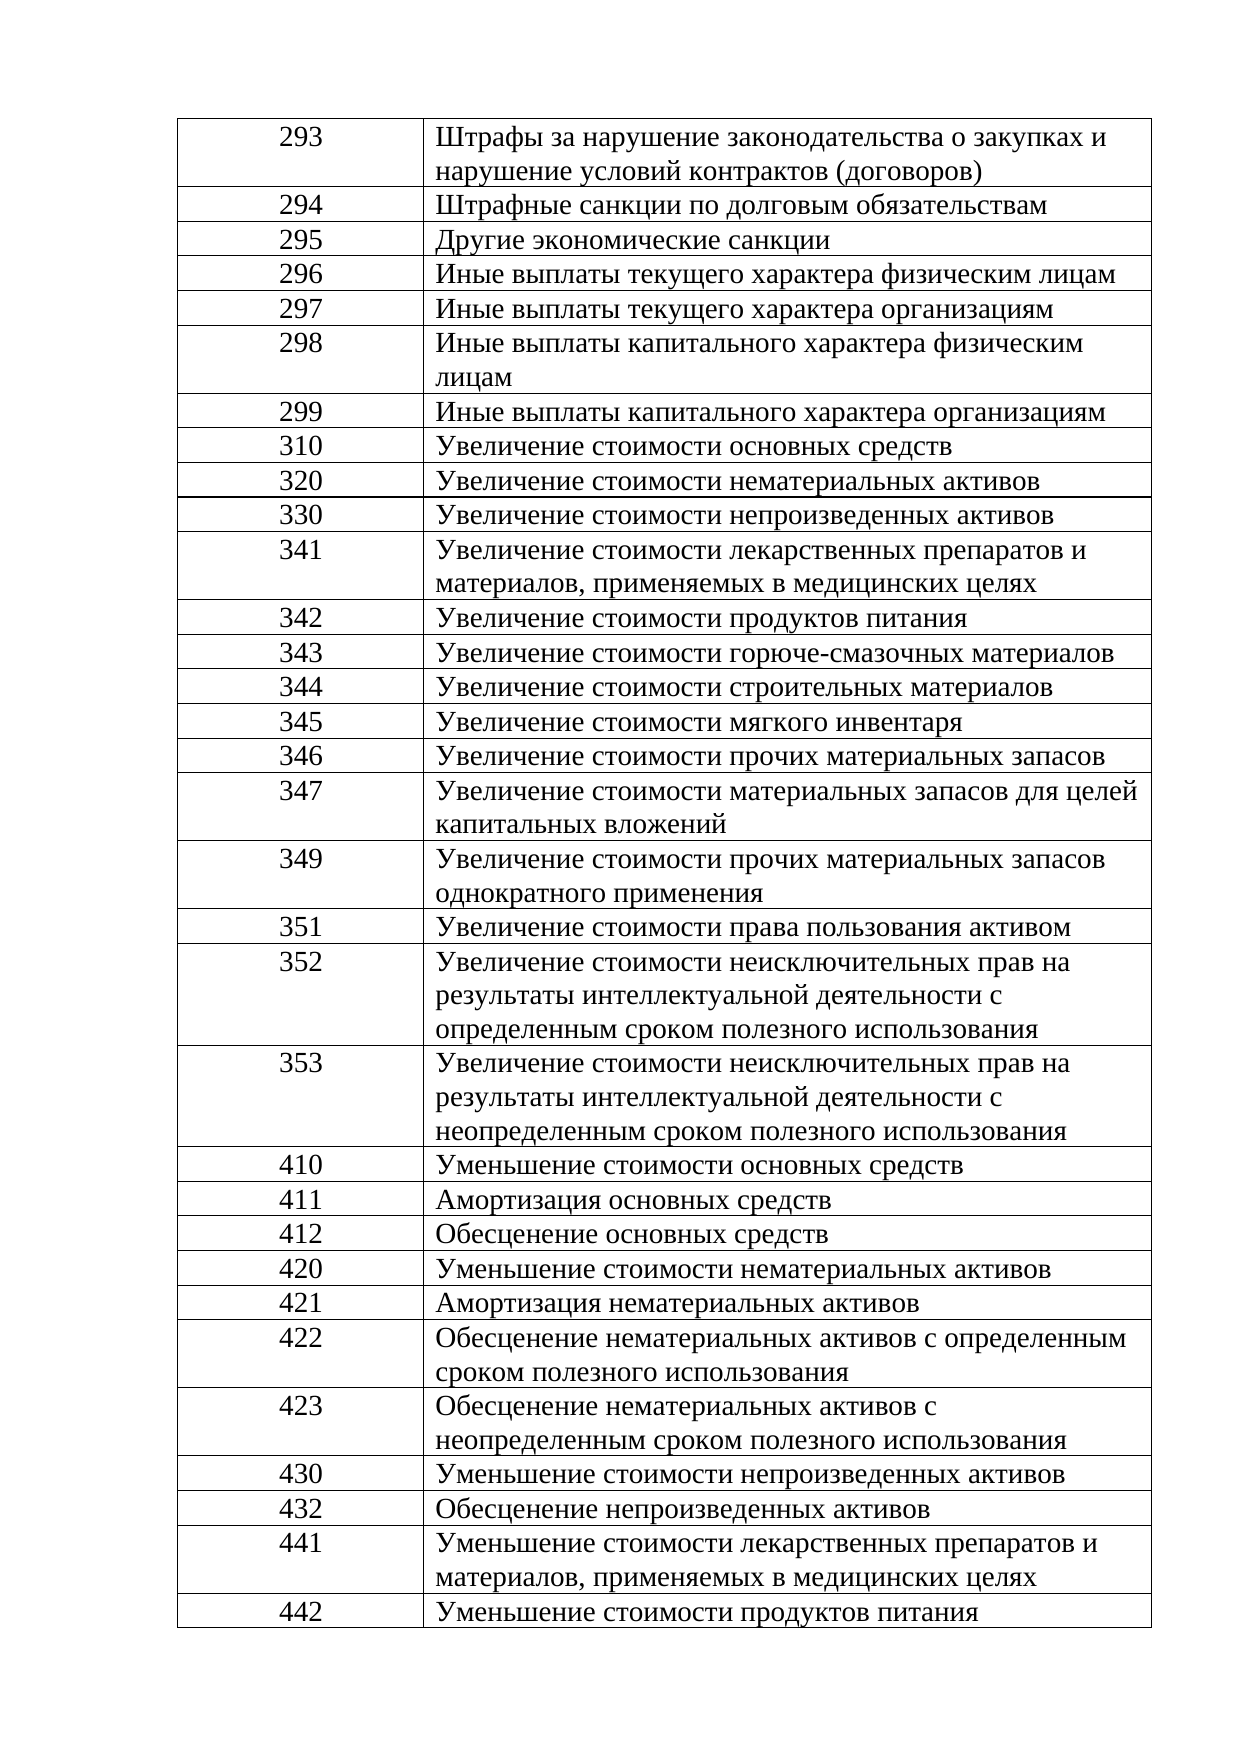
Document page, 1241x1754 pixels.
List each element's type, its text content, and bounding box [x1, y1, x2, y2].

table_cell Амортизация нематериальных активов [424, 1286, 1151, 1319]
table_cell 423 [178, 1388, 423, 1455]
table_cell Обесценение нематериальных активов с определенным сроком полезного использования [424, 1320, 1151, 1387]
table_cell Увеличение стоимости права пользования активом [424, 909, 1151, 943]
table_cell Увеличение стоимости неисключительных прав на результаты интеллектуальной деятельности с определенным сроком полезного использования [424, 944, 1151, 1044]
table_cell 297 [178, 291, 423, 324]
table_cell Увеличение стоимости прочих материальных запасов однократного применения [424, 841, 1151, 908]
table_cell 421 [178, 1286, 423, 1319]
table_cell Иные выплаты капитального характера физическим лицам [424, 326, 1151, 393]
table_cell 420 [178, 1251, 423, 1284]
table_cell Амортизация основных средств [424, 1182, 1151, 1215]
table_cell 298 [178, 326, 423, 393]
table_cell 310 [178, 428, 423, 462]
table_cell 299 [178, 394, 423, 427]
table_cell Обесценение непроизведенных активов [424, 1491, 1151, 1524]
table_cell Увеличение стоимости непроизведенных активов [424, 498, 1151, 531]
table_cell Увеличение стоимости лекарственных препаратов и материалов, применяемых в медицинских целях [424, 532, 1151, 599]
table_cell Штрафы за нарушение законодательства о закупках и нарушение условий контрактов (договоров) [424, 119, 1151, 186]
table_cell Уменьшение стоимости продуктов питания [424, 1594, 1151, 1627]
table_cell 352 [178, 944, 423, 1044]
table_cell 442 [178, 1594, 423, 1627]
table_cell Обесценение нематериальных активов с неопределенным сроком полезного использования [424, 1388, 1151, 1455]
table_cell Штрафные санкции по долговым обязательствам [424, 187, 1151, 221]
table_cell 422 [178, 1320, 423, 1387]
table_cell Обесценение основных средств [424, 1216, 1151, 1250]
table_cell Иные выплаты текущего характера физическим лицам [424, 256, 1151, 290]
table_cell Уменьшение стоимости непроизведенных активов [424, 1456, 1151, 1490]
table_cell 296 [178, 256, 423, 290]
table_cell Иные выплаты текущего характера организациям [424, 291, 1151, 324]
table_cell Уменьшение стоимости лекарственных препаратов и материалов, применяемых в медицинских целях [424, 1526, 1151, 1593]
table_cell 345 [178, 704, 423, 737]
table_cell 441 [178, 1526, 423, 1593]
table_cell Увеличение стоимости мягкого инвентаря [424, 704, 1151, 737]
table_cell Увеличение стоимости неисключительных прав на результаты интеллектуальной деятельности с неопределенным сроком полезного использования [424, 1046, 1151, 1146]
table_cell 411 [178, 1182, 423, 1215]
table_cell 293 [178, 119, 423, 186]
table_cell 347 [178, 773, 423, 840]
table_cell 294 [178, 187, 423, 221]
table_cell Увеличение стоимости строительных материалов [424, 669, 1151, 703]
table_cell Другие экономические санкции [424, 222, 1151, 255]
table_cell 342 [178, 600, 423, 634]
table_cell 353 [178, 1046, 423, 1146]
table_cell 330 [178, 498, 423, 531]
table_cell Увеличение стоимости горюче-смазочных материалов [424, 635, 1151, 668]
table_cell Иные выплаты капитального характера организациям [424, 394, 1151, 427]
table_cell 351 [178, 909, 423, 943]
table_cell Увеличение стоимости продуктов питания [424, 600, 1151, 634]
table_cell 430 [178, 1456, 423, 1490]
table_cell Увеличение стоимости основных средств [424, 428, 1151, 462]
table_cell Увеличение стоимости материальных запасов для целей капитальных вложений [424, 773, 1151, 840]
table_cell 343 [178, 635, 423, 668]
table_cell 412 [178, 1216, 423, 1250]
table_cell Уменьшение стоимости нематериальных активов [424, 1251, 1151, 1284]
table_cell 346 [178, 739, 423, 772]
table_cell 320 [178, 463, 423, 496]
table_cell Увеличение стоимости прочих материальных запасов [424, 739, 1151, 772]
table_cell Уменьшение стоимости основных средств [424, 1147, 1151, 1181]
table_cell Увеличение стоимости нематериальных активов [424, 463, 1151, 496]
table_cell 432 [178, 1491, 423, 1524]
table_cell 410 [178, 1147, 423, 1181]
table_cell 295 [178, 222, 423, 255]
table_cell 344 [178, 669, 423, 703]
table_cell 341 [178, 532, 423, 599]
table_cell 349 [178, 841, 423, 908]
